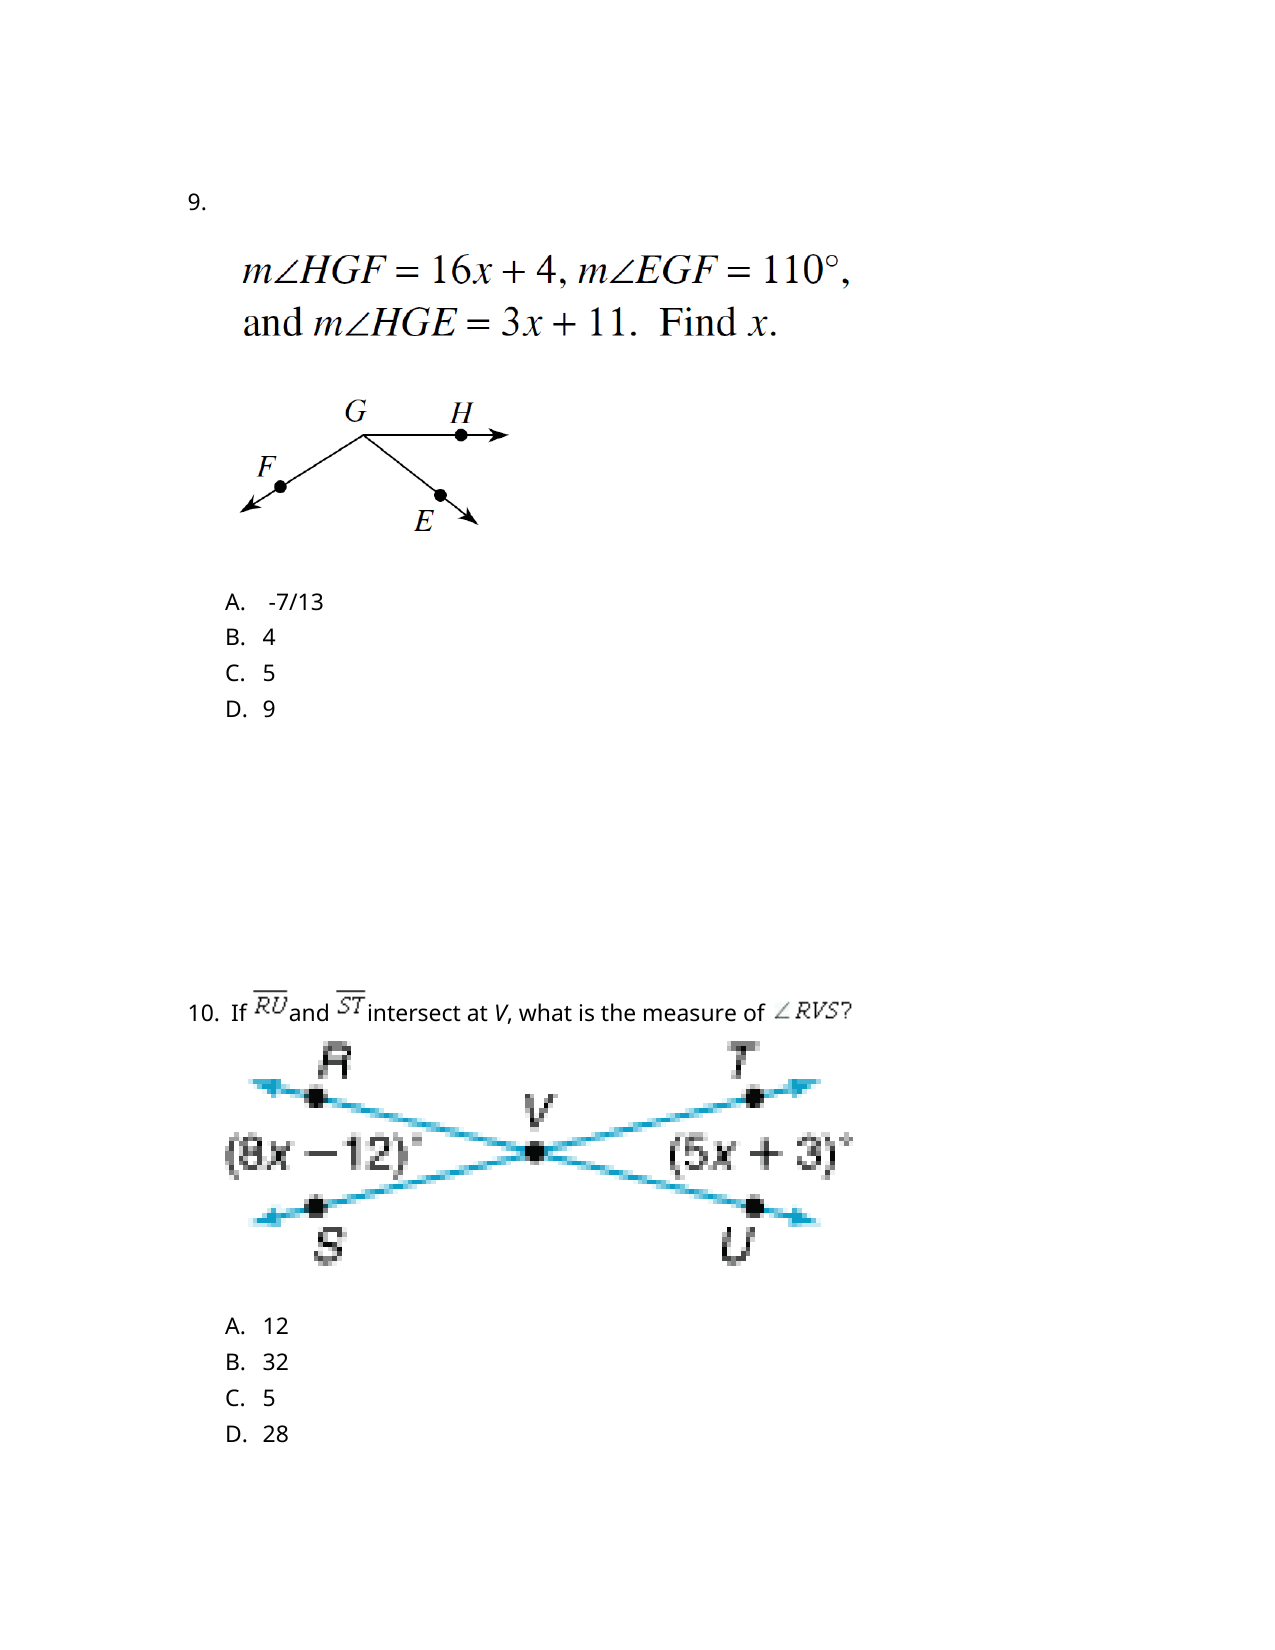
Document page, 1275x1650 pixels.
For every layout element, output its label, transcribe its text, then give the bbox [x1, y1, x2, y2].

list 32 [225, 1346, 1125, 1377]
picture [252, 990, 289, 1022]
list 4 [225, 621, 1125, 653]
picture [769, 999, 861, 1022]
picture [225, 221, 863, 546]
list 12 [225, 1310, 1125, 1342]
list 5 [225, 657, 1125, 688]
picture [335, 990, 367, 1022]
list 28 [225, 1418, 1125, 1449]
list 5 [225, 1382, 1125, 1413]
list 9 [225, 693, 1125, 724]
list -7/13 [225, 585, 1125, 617]
list If and intersect at V, what is the measure of [187, 990, 1125, 1028]
picture [225, 1032, 853, 1271]
